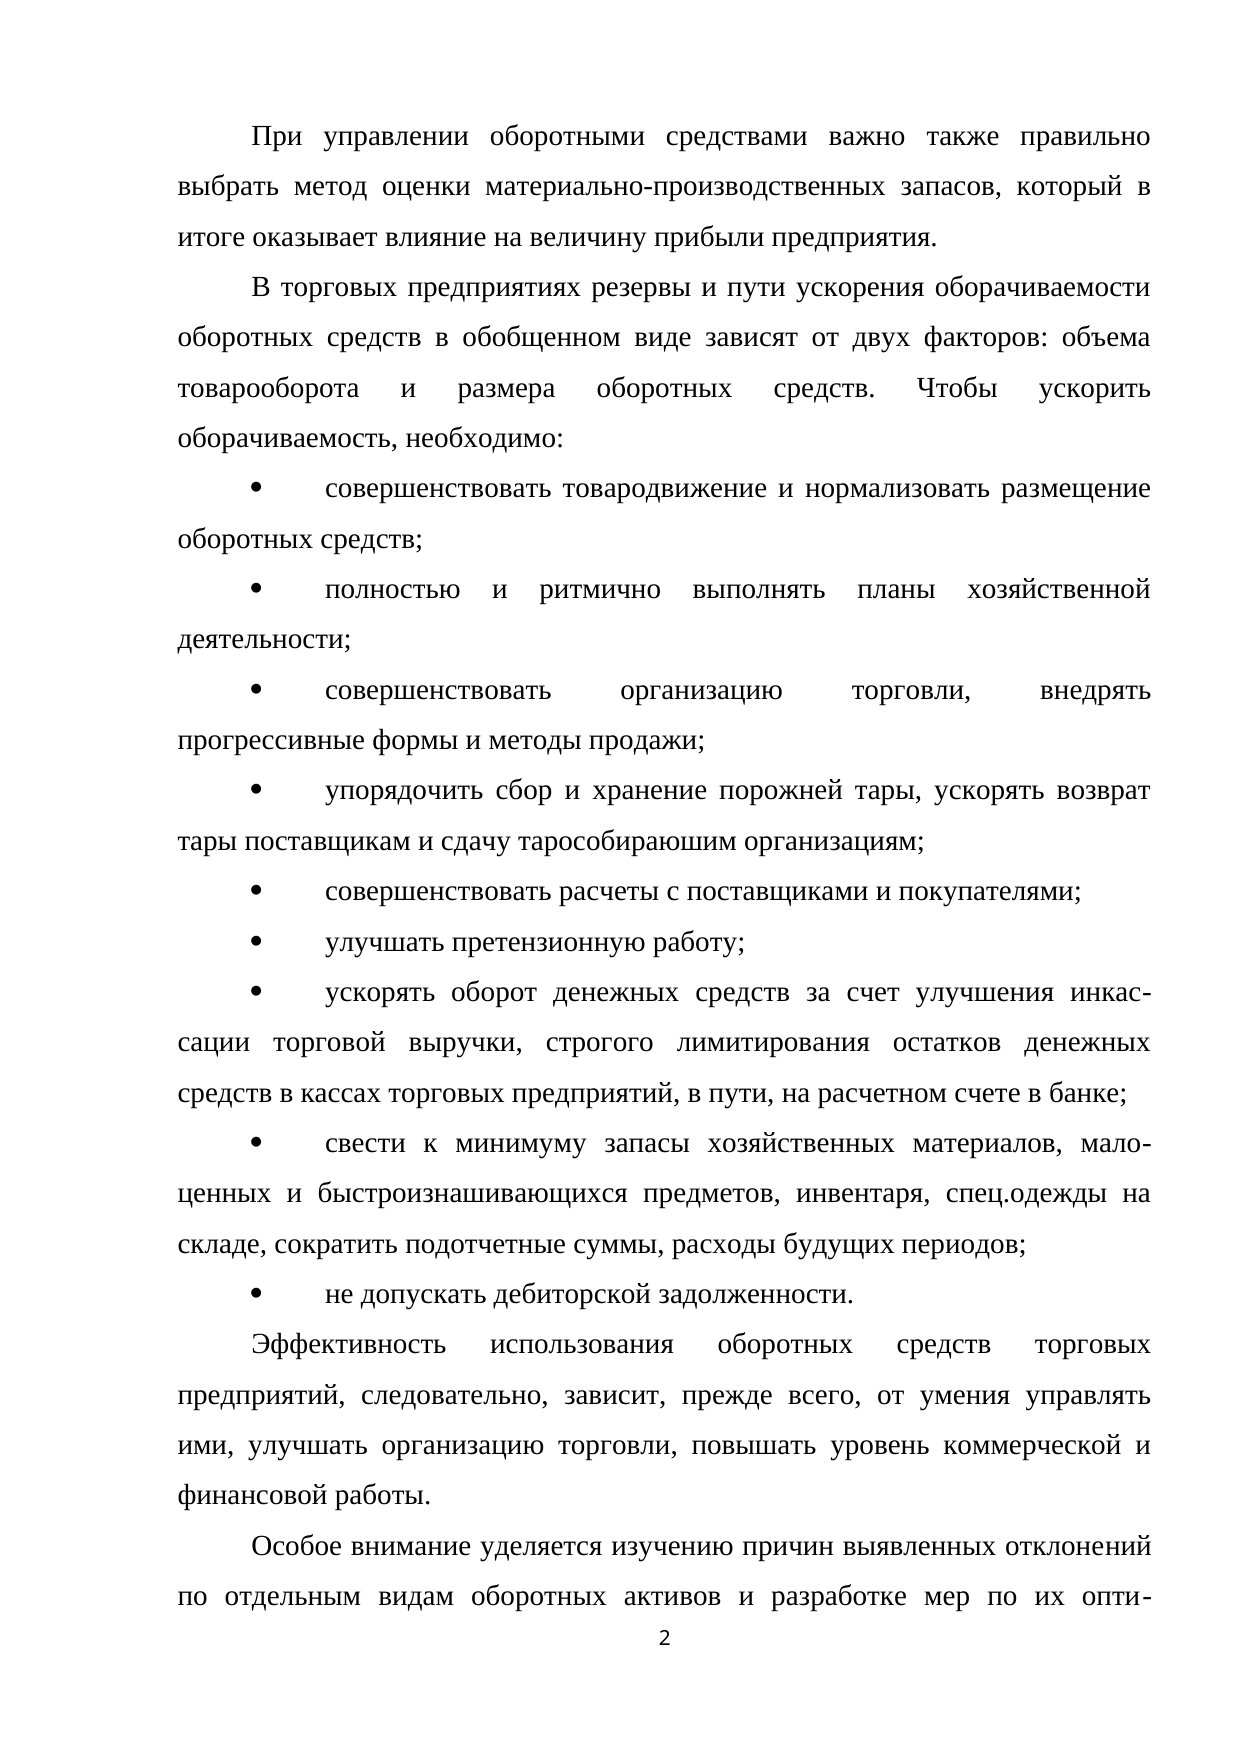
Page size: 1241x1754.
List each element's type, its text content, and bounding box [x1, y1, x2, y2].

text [177, 1528, 1152, 1612]
list улучшать претензионную работу; [177, 924, 1152, 957]
list упорядочить сбор и хранение порожней тары, ускорять возврат тары поставщикам и сдачу тарособираюшим организациям; [177, 772, 1152, 856]
list совершенствовать организацию торговли, внедрять прогрессивные формы и методы продажи; [177, 672, 1152, 756]
text При управлении оборотными средствами важно также правильно выбрать метод оценки материально-производственных запасов, который в итоге оказывает влияние на величину прибыли предприятия. [177, 118, 1152, 252]
text В торговых предприятиях резервы и пути ускорения оборачиваемости оборотных средств в обобщенном виде зависят от двух факторов: объема товарооборота и размера оборотных средств. Чтобы ускорить оборачиваемость, необходимо: [177, 269, 1152, 453]
list полностью и ритмично выполнять планы хозяйственной деятельности; [177, 571, 1152, 655]
list свести к минимуму запасы хозяйственных материалов, малоценных и быстроизнашивающихся предметов, инвентаря, спец.одежды на складе, сократить подотчетные суммы, расходы будущих периодов; [177, 1125, 1152, 1259]
list ускорять оборот денежных средств за счет улучшения инкассации торговой выручки, строгого лимитирования остатков денежных средств в кассах торговых предприятий, в пути, на расчетном счете в банке; [177, 974, 1152, 1108]
list совершенствовать товародвижение и нормализовать размещение оборотных средств; [177, 470, 1152, 554]
text Эффективность использования оборотных средств торговых предприятий, следовательно, зависит, прежде всего, от умения управлять ими, улучшать организацию торговли, повышать уровень коммерческой и финансовой работы. [177, 1327, 1152, 1511]
list не допускать дебиторской задолженности. [177, 1276, 1152, 1310]
list совершенствовать расчеты с поставщиками и покупателями; [177, 873, 1152, 907]
